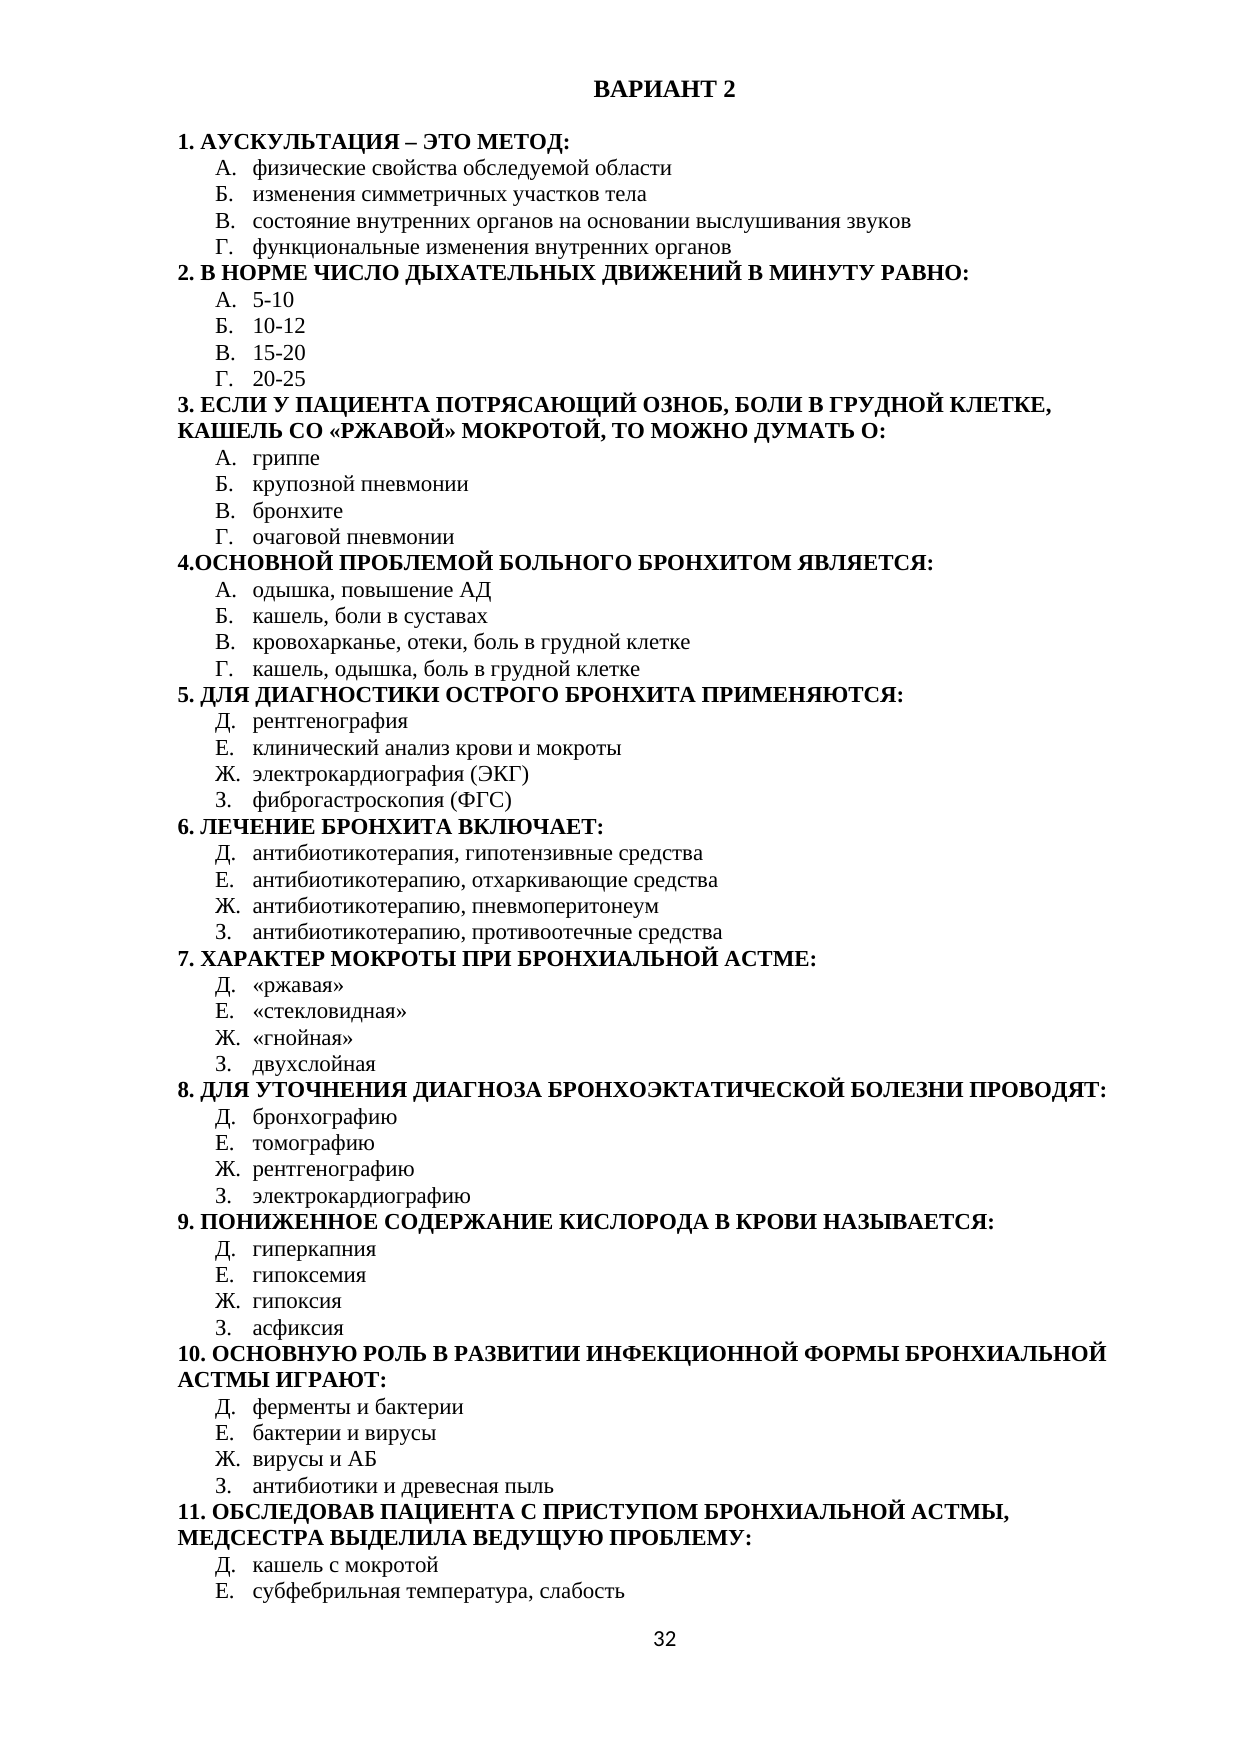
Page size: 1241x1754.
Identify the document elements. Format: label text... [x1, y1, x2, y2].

list ферменты и бактерии [215, 1393, 1152, 1419]
list гриппе [215, 444, 1152, 470]
list бронхите [215, 497, 1152, 523]
text 10. ОСНОВНУЮ РОЛЬ В РАЗВИТИИ ИНФЕКЦИОННОЙ ФОРМЫ БРОНХИАЛЬНОЙ АСТМЫ ИГРАЮТ: [177, 1340, 1152, 1393]
list томографию [215, 1129, 1152, 1156]
list бронхографию [215, 1103, 1152, 1129]
text 7. ХАРАКТЕР МОКРОТЫ ПРИ БРОНХИАЛЬНОЙ АСТМЕ: [177, 945, 1152, 971]
list вирусы и АБ [215, 1445, 1152, 1472]
list изменения симметричных участков тела [215, 180, 1152, 207]
text 3. ЕСЛИ У ПАЦИЕНТА ПОТРЯСАЮЩИЙ ОЗНОБ, БОЛИ В ГРУДНОЙ КЛЕТКЕ, КАШЕЛЬ СО «РЖАВОЙ» МОКРОТОЙ, ТО МОЖНО ДУМАТЬ О: [177, 391, 1152, 444]
list кровохарканье, отеки, боль в грудной клетке [215, 628, 1152, 655]
list функциональные изменения внутренних органов [215, 233, 1152, 259]
list кашель, боли в суставах [215, 602, 1152, 628]
text 4.ОСНОВНОЙ ПРОБЛЕМОЙ БОЛЬНОГО БРОНХИТОМ ЯВЛЯЕТСЯ: [177, 549, 1152, 576]
list кашель с мокротой [215, 1551, 1152, 1577]
list 5-10 [215, 286, 1152, 312]
text 2. В НОРМЕ ЧИСЛО ДЫХАТЕЛЬНЫХ ДВИЖЕНИЙ В МИНУТУ РАВНО: [177, 259, 1152, 286]
list антибиотики и древесная пыль [215, 1472, 1152, 1498]
text 9. ПОНИЖЕННОЕ СОДЕРЖАНИЕ КИСЛОРОДА В КРОВИ НАЗЫВАЕТСЯ: [177, 1208, 1152, 1234]
text ВАРИАНТ 2 [177, 74, 1152, 103]
list одышка, повышение АД [215, 576, 1152, 602]
list очаговой пневмонии [215, 523, 1152, 549]
list рентгенографию [215, 1156, 1152, 1182]
text 1. АУСКУЛЬТАЦИЯ – ЭТО МЕТОД: [177, 128, 1152, 154]
list двухслойная [215, 1050, 1152, 1076]
list «ржавая» [215, 971, 1152, 997]
list электрокардиография (ЭКГ) [215, 760, 1152, 787]
list гиперкапния [215, 1234, 1152, 1261]
list гипоксия [215, 1287, 1152, 1314]
list «стекловидная» [215, 997, 1152, 1024]
text 8. ДЛЯ УТОЧНЕНИЯ ДИАГНОЗА БРОНХОЭКТАТИЧЕСКОЙ БОЛЕЗНИ ПРОВОДЯТ: [177, 1076, 1152, 1103]
list электрокардиографию [215, 1182, 1152, 1208]
list бактерии и вирусы [215, 1419, 1152, 1445]
list физические свойства обследуемой области [215, 154, 1152, 180]
list 10-12 [215, 312, 1152, 338]
list антибиотикотерапию, отхаркивающие средства [215, 866, 1152, 892]
list антибиотикотерапия, гипотензивные средства [215, 839, 1152, 866]
list субфебрильная температура, слабость [215, 1577, 1152, 1603]
list кашель, одышка, боль в грудной клетке [215, 655, 1152, 681]
list фиброгастроскопия (ФГС) [215, 787, 1152, 813]
list гипоксемия [215, 1261, 1152, 1287]
text 6. ЛЕЧЕНИЕ БРОНХИТА ВКЛЮЧАЕТ: [177, 813, 1152, 839]
list крупозной пневмонии [215, 470, 1152, 497]
list 20-25 [215, 365, 1152, 391]
list асфиксия [215, 1314, 1152, 1340]
text 11. ОБСЛЕДОВАВ ПАЦИЕНТА С ПРИСТУПОМ БРОНХИАЛЬНОЙ АСТМЫ, МЕДСЕСТРА ВЫДЕЛИЛА ВЕДУЩУЮ ПРОБЛЕМУ: [177, 1498, 1152, 1551]
list рентгенография [215, 707, 1152, 734]
list антибиотикотерапию, противоотечные средства [215, 918, 1152, 945]
list антибиотикотерапию, пневмоперитонеум [215, 892, 1152, 918]
list 15-20 [215, 338, 1152, 365]
list состояние внутренних органов на основании выслушивания звуков [215, 207, 1152, 233]
text 5. ДЛЯ ДИАГНОСТИКИ ОСТРОГО БРОНХИТА ПРИМЕНЯЮТСЯ: [177, 681, 1152, 707]
list «гнойная» [215, 1024, 1152, 1050]
list клинический анализ крови и мокроты [215, 734, 1152, 760]
